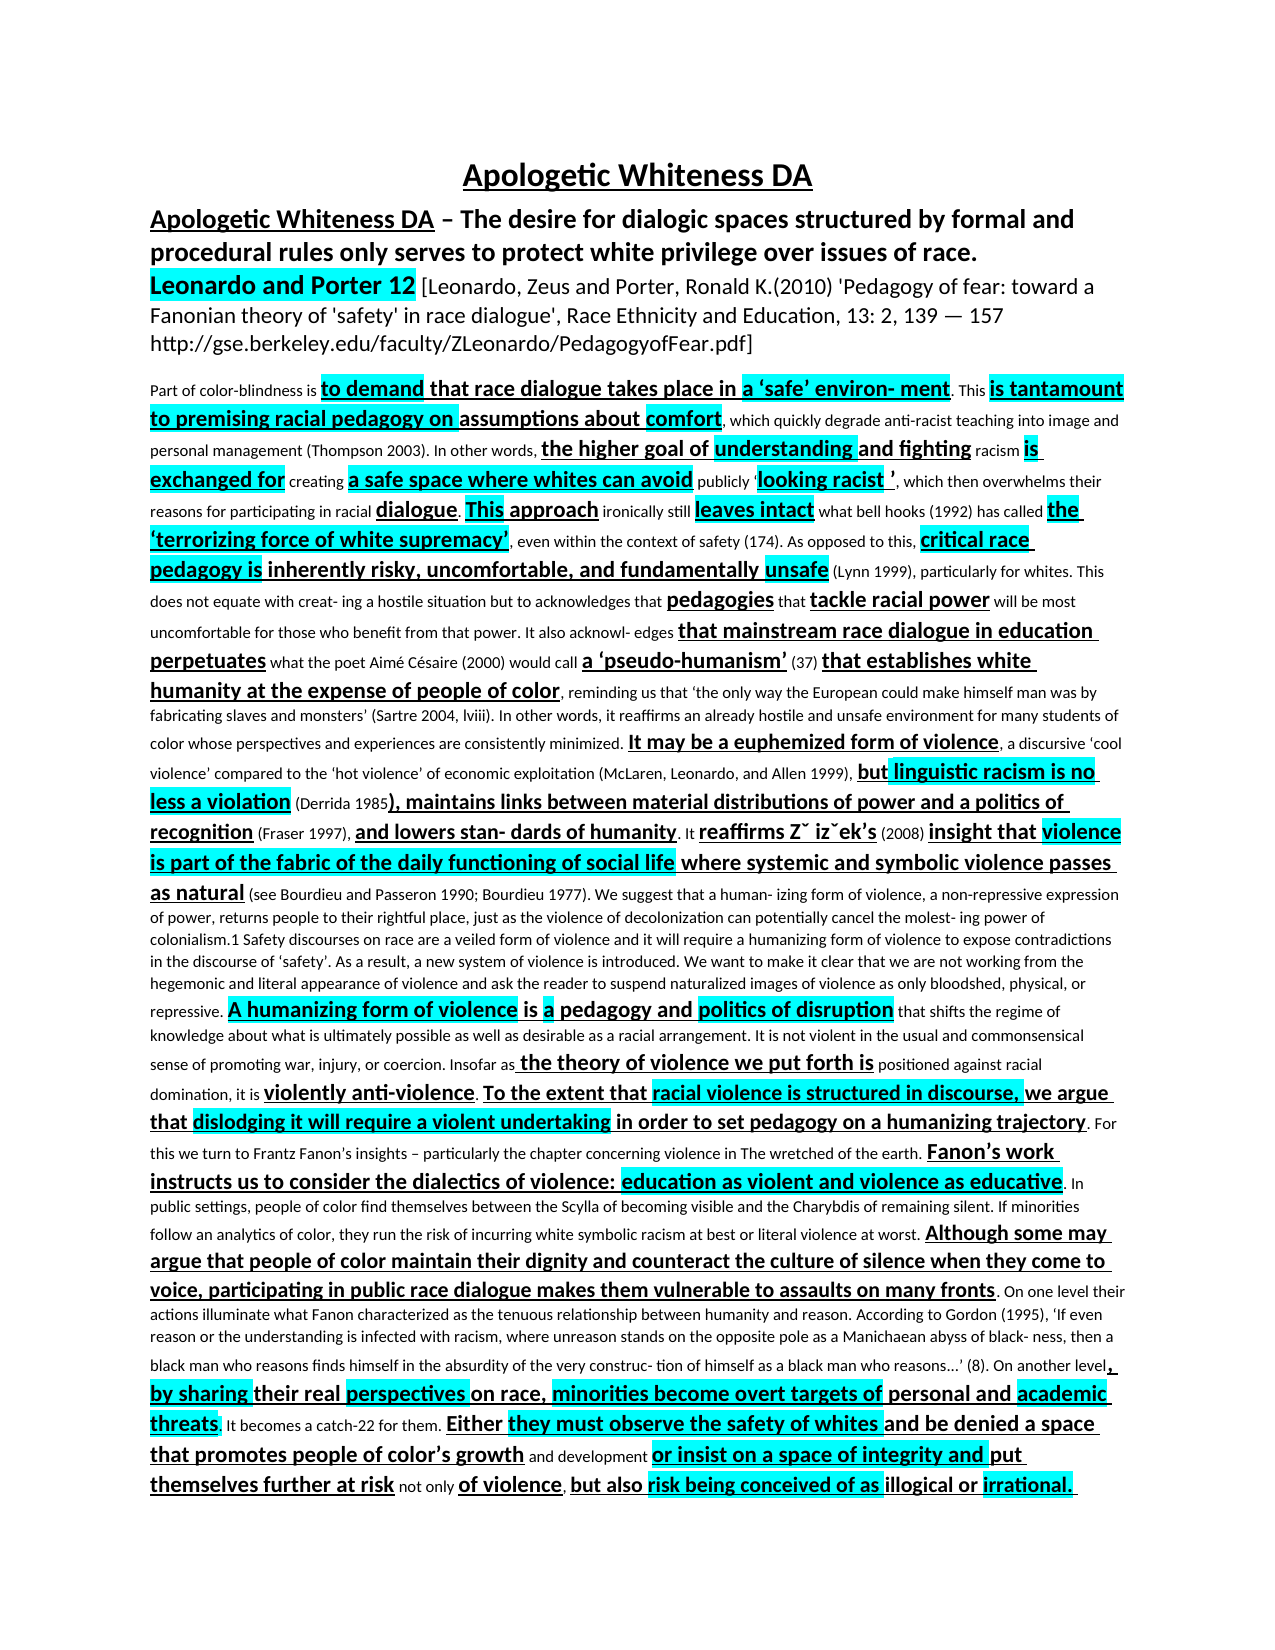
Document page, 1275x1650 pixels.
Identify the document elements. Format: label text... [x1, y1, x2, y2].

text Leonardo and Porter 12 [Leonardo, Zeus and Porter, Ronald K.(2010) 'Pedagogy of fear: toward a Fanonian theory of 'safety' in race dialogue', Race Ethnicity and Education, 13: 2, 139 — 157 http://gse.berkeley.edu/faculty/ZLeonardo/PedagogyofFear.pdf] [150, 268, 1125, 357]
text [150, 374, 1125, 1498]
subtitle Apologetic Whiteness DA – The desire for dialogic spaces structured by formal and procedural rules only serves to protect white privilege over issues of race. [150, 202, 1125, 268]
subtitle Apologetic Whiteness DA [150, 154, 1125, 195]
